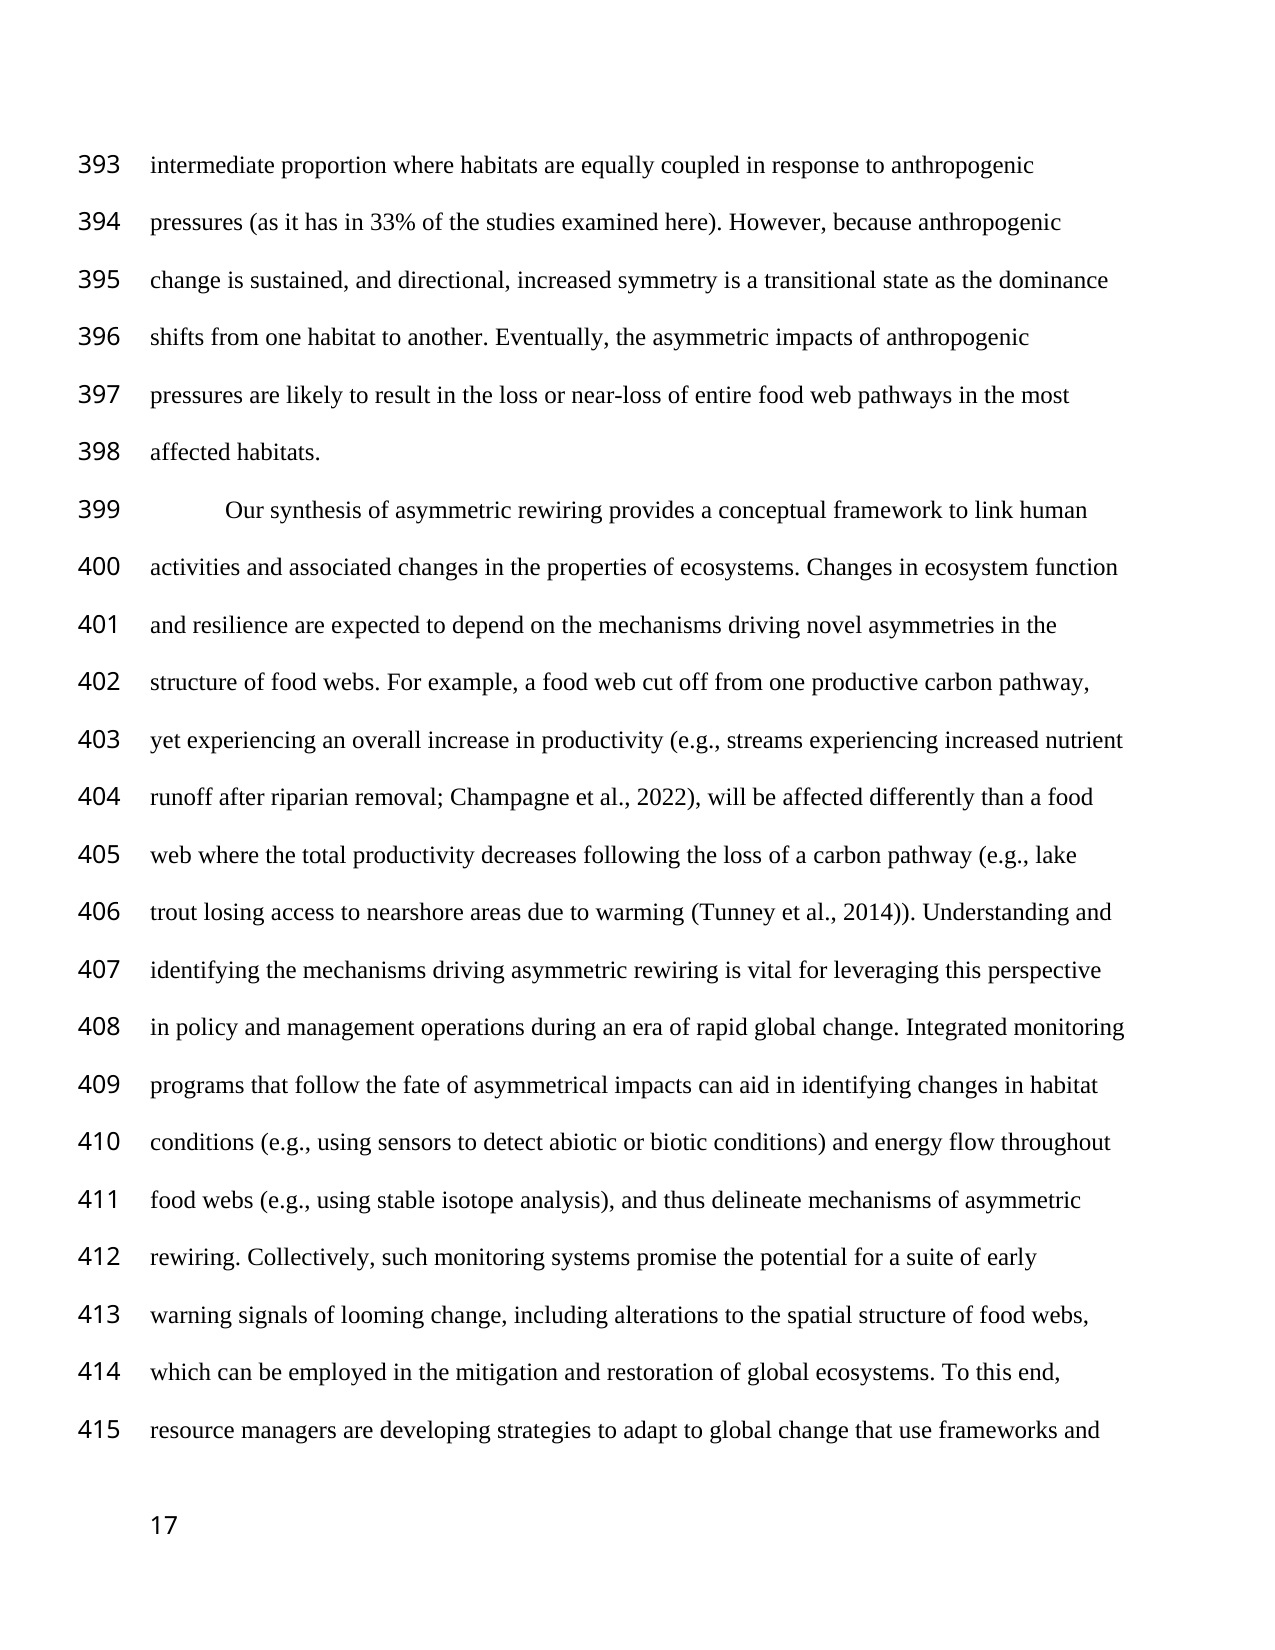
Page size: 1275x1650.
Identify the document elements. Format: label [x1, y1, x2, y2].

text [150, 495, 1125, 1444]
text [150, 150, 1125, 466]
